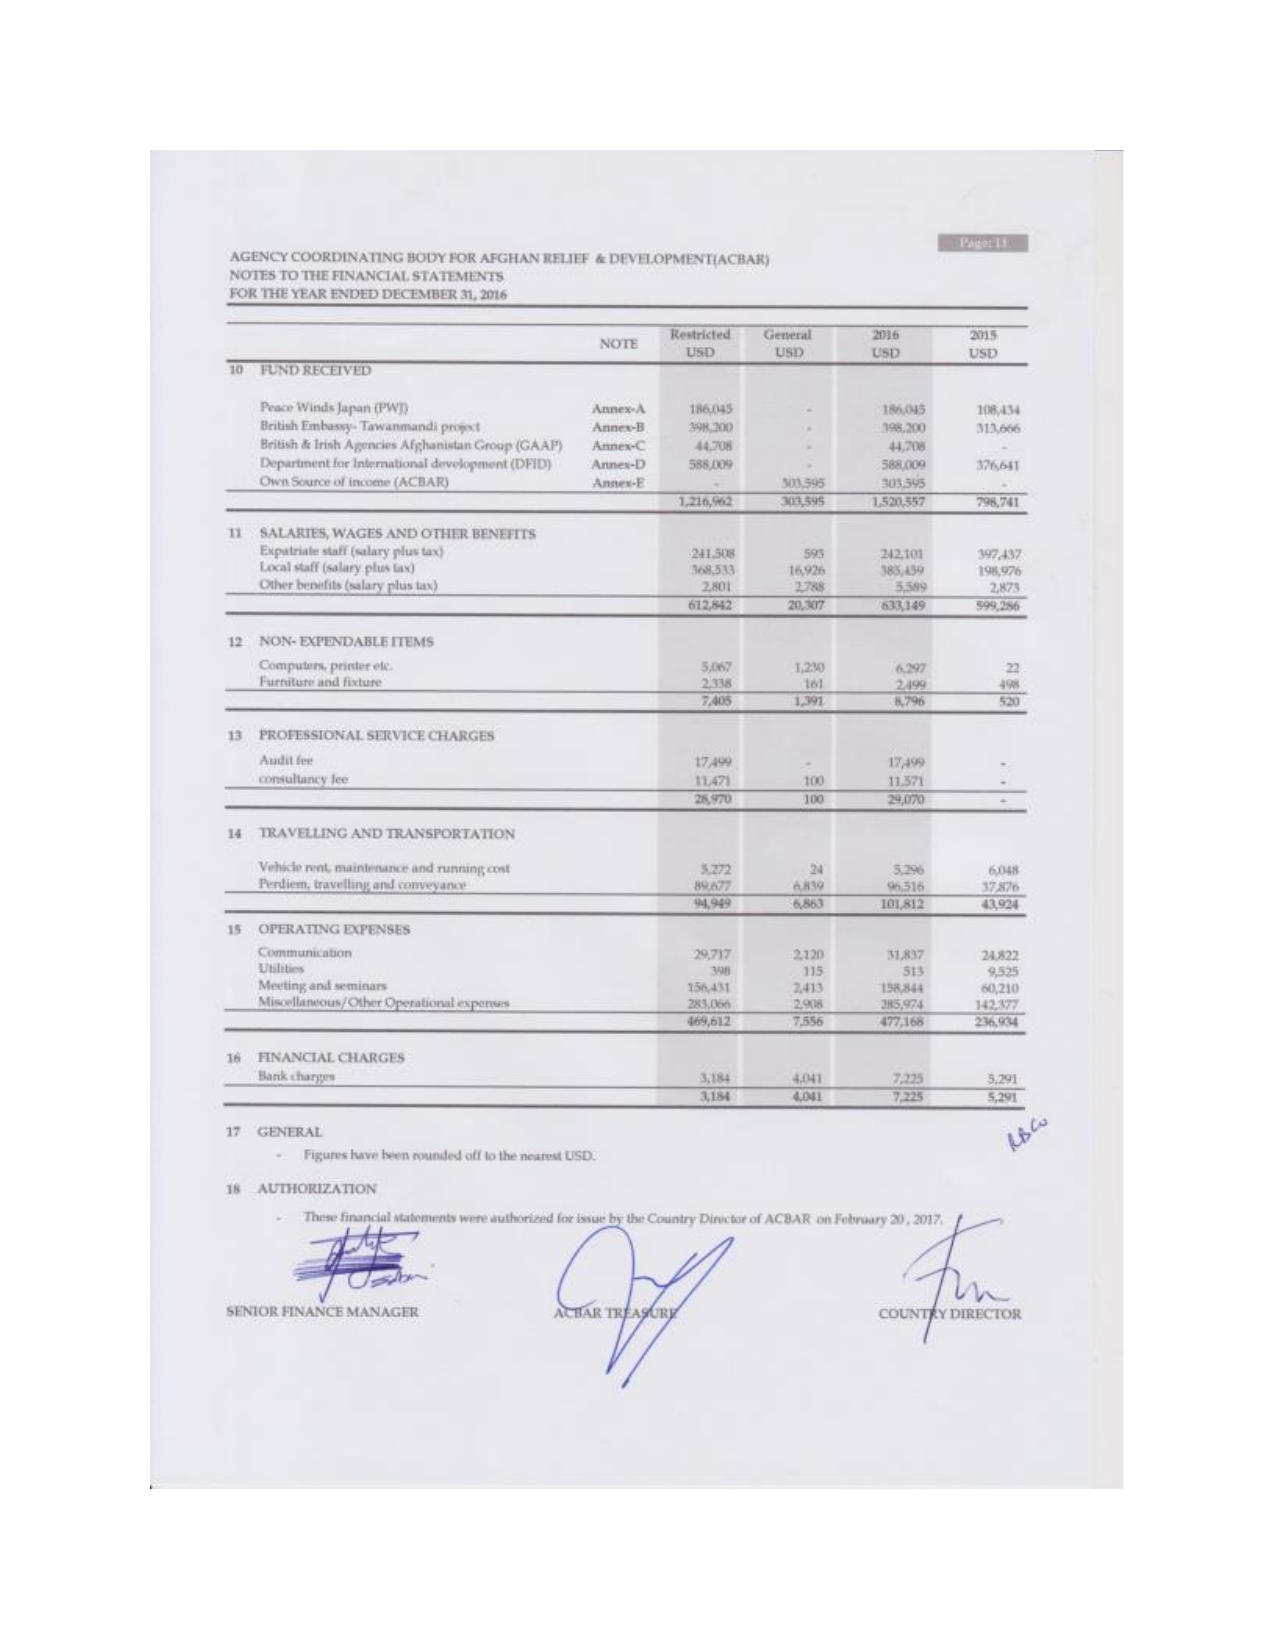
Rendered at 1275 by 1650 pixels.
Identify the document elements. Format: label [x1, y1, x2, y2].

picture [150, 150, 1124, 1489]
